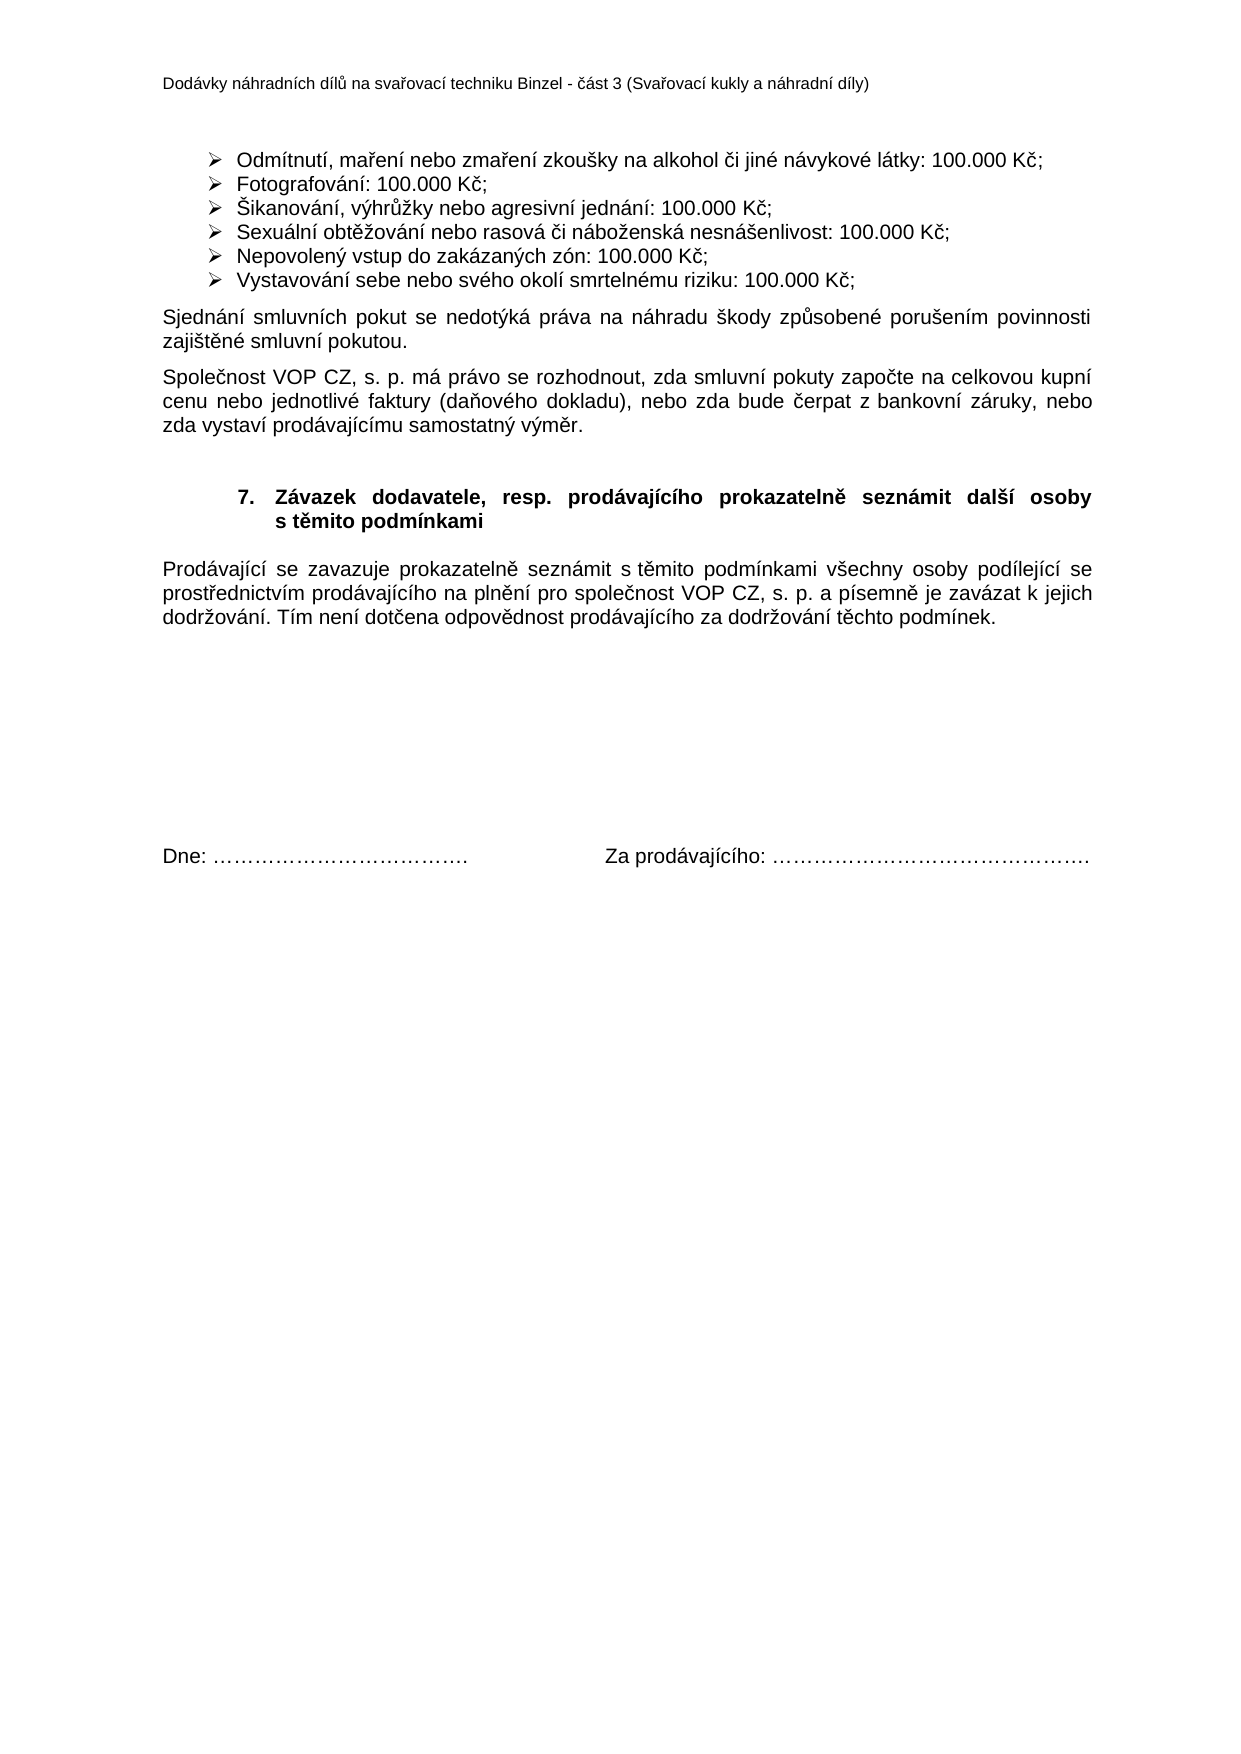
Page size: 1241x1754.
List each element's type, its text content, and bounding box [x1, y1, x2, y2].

text Odmítnutí, maření nebo zmaření zkoušky na alkohol či jiné návykové látky: 100.000 Kč; [207, 148, 1093, 172]
text Fotografování: 100.000 Kč; [207, 172, 1093, 196]
subtitle Závazek dodavatele, resp. prodávajícího prokazatelně seznámit další osoby s těmito podmínkami [237, 485, 1093, 533]
text Dne: ………………………………. Za prodávajícího: ………………………………………. [162, 844, 1093, 868]
text Vystavování sebe nebo svého okolí smrtelnému riziku: 100.000 Kč; [207, 268, 1093, 292]
text Společnost VOP CZ, s. p. má právo se rozhodnout, zda smluvní pokuty započte na celkovou kupní cenu nebo jednotlivé faktury (daňového dokladu), nebo zda bude čerpat z bankovní záruky, nebo zda vystaví prodávajícímu samostatný výměr. [162, 365, 1093, 437]
text Prodávající se zavazuje prokazatelně seznámit s těmito podmínkami všechny osoby podílející se prostřednictvím prodávajícího na plnění pro společnost VOP CZ, s. p. a písemně je zavázat k jejich dodržování. Tím není dotčena odpovědnost prodávajícího za dodržování těchto podmínek. [162, 557, 1093, 628]
text Nepovolený vstup do zakázaných zón: 100.000 Kč; [207, 244, 1093, 268]
text Šikanování, výhrůžky nebo agresivní jednání: 100.000 Kč; [207, 196, 1093, 220]
text Sjednání smluvních pokut se nedotýká práva na náhradu škody způsobené porušením povinnosti zajištěné smluvní pokutou. [162, 304, 1093, 352]
text Sexuální obtěžování nebo rasová či náboženská nesnášenlivost: 100.000 Kč; [207, 220, 1093, 244]
